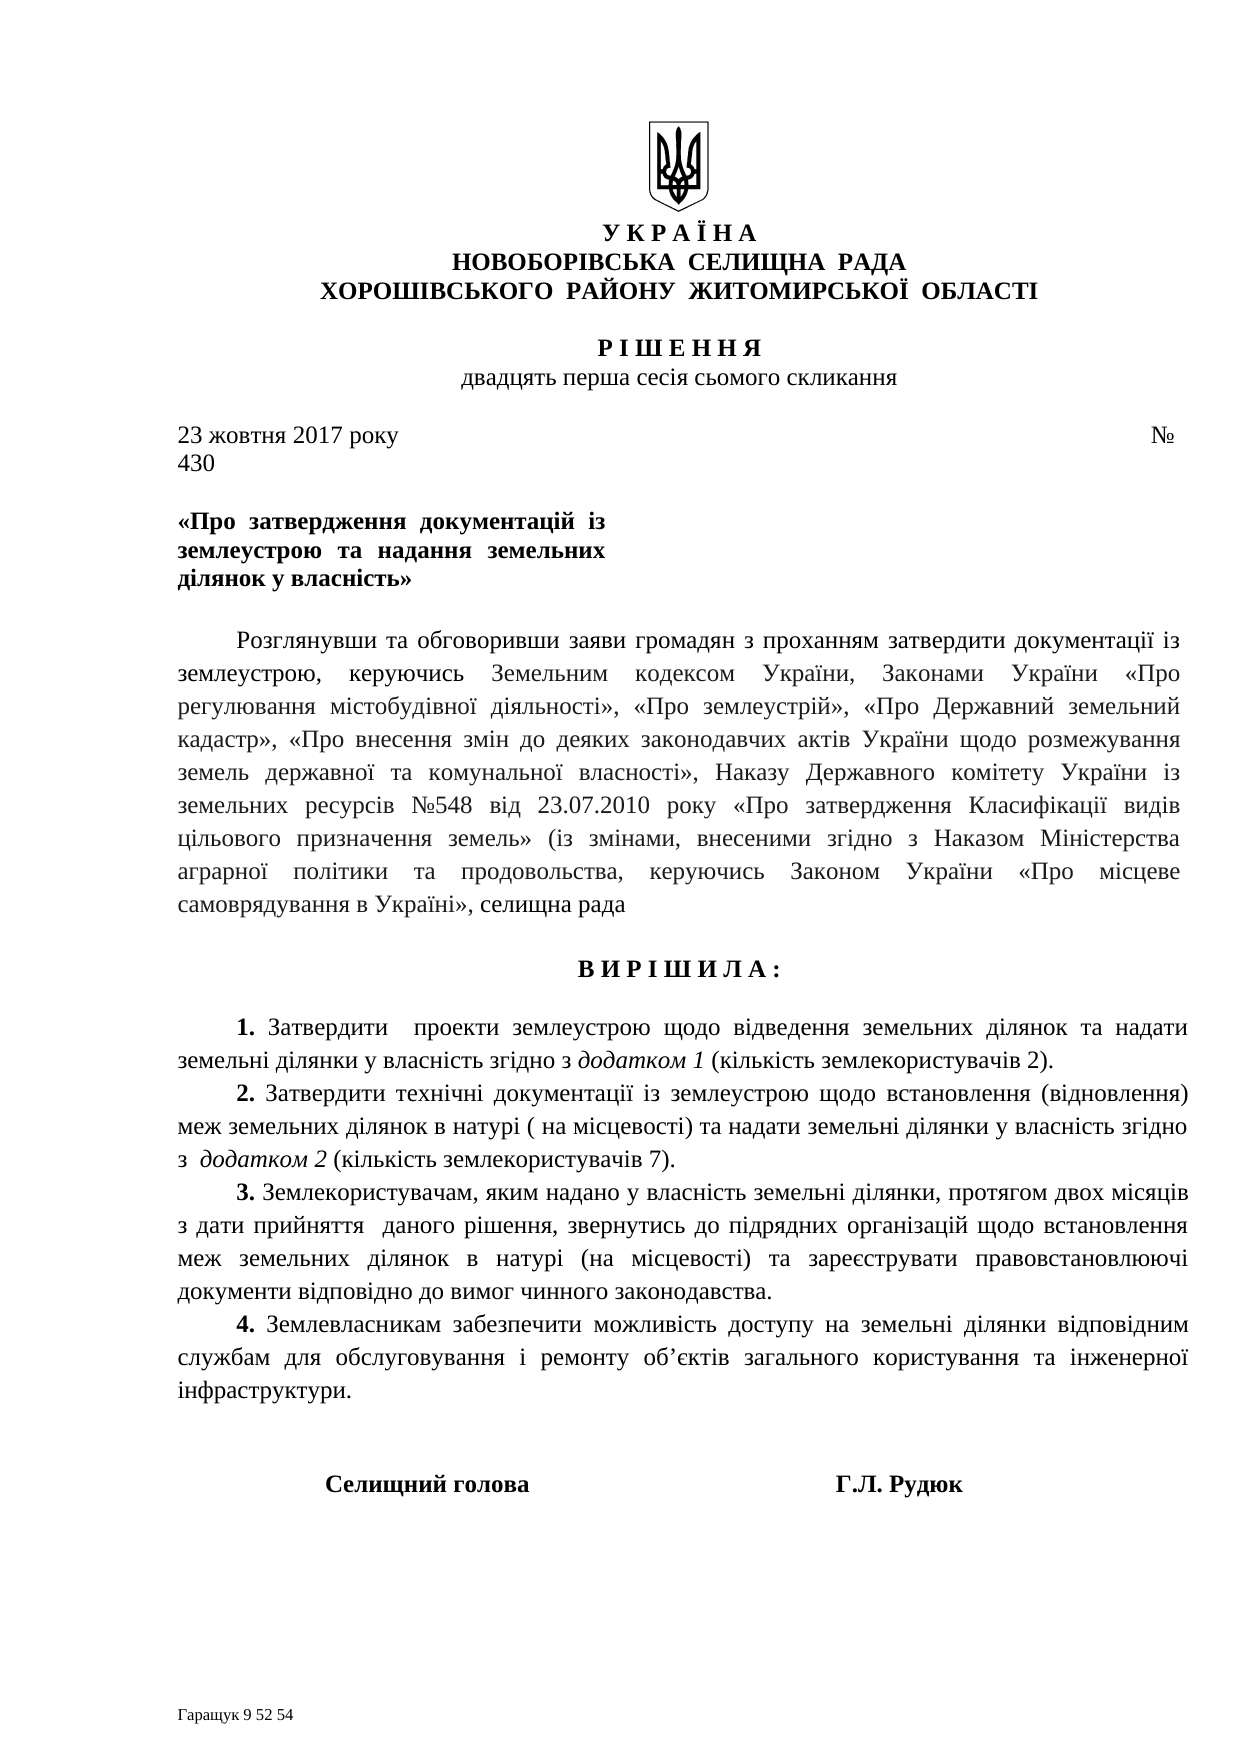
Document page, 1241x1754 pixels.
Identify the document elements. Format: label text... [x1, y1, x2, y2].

picture [643, 118, 715, 219]
text В И Р І Ш И Л А : [177, 954, 1181, 983]
text Розглянувши та обговоривши заяви громадян з проханням затвердити документації із землеустрою, керуючись Земельним кодексом України, Законами України «Про регулювання містобудівної діяльності», «Про землеустрій», «Про Державний земельний кадастр», «Про внесення змін до деяких законодавчих актів України щодо розмежування земель державної та комунальної власності», Наказу Державного комітету України із земельних ресурсів №548 від 23.07.2010 року «Про затвердження Класифікації видів цільового призначення земель» (із змінами, внесеними згідно з Наказом Міністерства аграрної політики та продовольства, керуючись Законом України «Про місцеве самоврядування в Україні», селищна рада [177, 625, 1181, 918]
text 3. Землекористувачам, яким надано у власність земельні ділянки, протягом двох місяців з дати прийняття даного рішення, звернутись до підрядних організацій щодо встановлення меж земельних ділянок в натурі (на місцевості) та зареєструвати правовстановлюючі документи відповідно до вимог чинного законодавства. [177, 1177, 1189, 1305]
text 1. Затвердити проекти землеустрою щодо відведення земельних ділянок та надати земельні ділянки у власність згідно з додатком 1 (кількість землекористувачів 2). [177, 1012, 1189, 1073]
text Селищний голова Г.Л. Рудюк [251, 1469, 1181, 1498]
text ХОРОШІВСЬКОГО РАЙОНУ ЖИТОМИРСЬКОЇ ОБЛАСТІ [177, 276, 1181, 305]
text 23 жовтня 2017 року № 430 [177, 420, 1181, 477]
text Р І Ш Е Н Н Я [177, 333, 1181, 362]
text НОВОБОРІВСЬКА СЕЛИЩНА РАДА [177, 247, 1181, 276]
text двадцять перша сесія сьомого скликання [177, 362, 1181, 391]
text 4. Землевласникам забезпечити можливість доступу на земельні ділянки відповідним службам для обслуговування і ремонту об’єктів загального користування та інженерної інфраструктури. [177, 1309, 1189, 1404]
text «Про затвердження документацій із землеустрою та надання земельних ділянок у власність» [177, 506, 605, 592]
text У К Р А Ї Н А [177, 218, 1181, 247]
text 2. Затвердити технічні документації із землеустрою щодо встановлення (відновлення) меж земельних ділянок в натурі ( на місцевості) та надати земельні ділянки у власність згідно з додатком 2 (кількість землекористувачів 7). [177, 1078, 1189, 1173]
